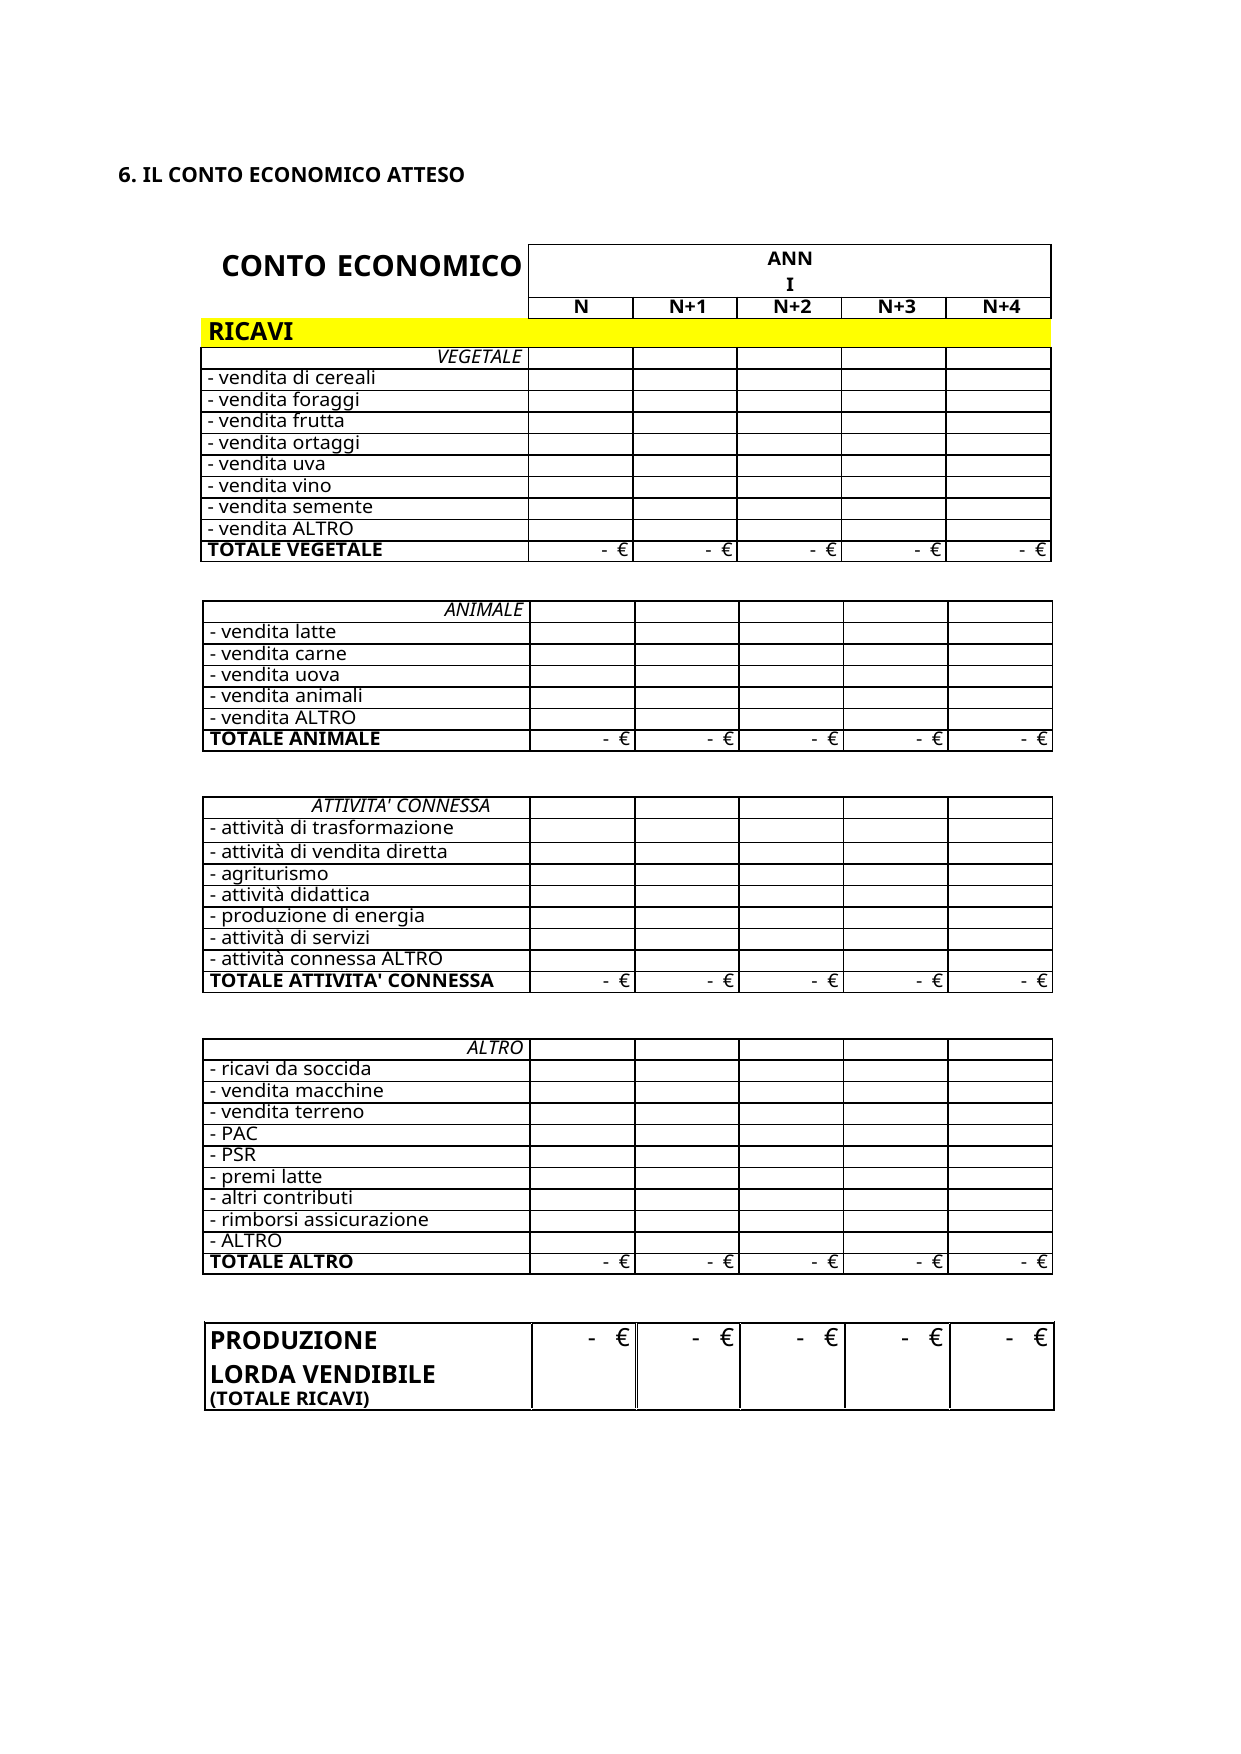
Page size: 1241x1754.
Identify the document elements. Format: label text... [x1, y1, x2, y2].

table_cell N+3 [842, 298, 945, 317]
table_cell - attività di vendita diretta [204, 843, 529, 863]
table_cell - vendita uva [202, 456, 528, 476]
table_cell [636, 1190, 738, 1209]
table_cell [529, 391, 632, 411]
table_header [636, 602, 738, 622]
table_cell [842, 477, 945, 497]
table_cell [738, 520, 841, 540]
table_cell [844, 623, 947, 643]
table_cell [844, 1233, 947, 1252]
table_cell [740, 908, 843, 928]
table_cell [531, 1211, 634, 1231]
table_header [949, 1040, 1052, 1059]
table_cell N+2 [738, 298, 841, 317]
table_cell - € [740, 1254, 843, 1273]
table_cell [531, 688, 634, 708]
table_header [636, 798, 738, 818]
table_cell - € [636, 1254, 738, 1273]
table_cell [947, 499, 1050, 518]
table_cell [844, 645, 947, 665]
table_cell - rimborsi assicurazione [204, 1211, 529, 1231]
table_cell [740, 1104, 843, 1124]
table_cell [636, 1082, 738, 1102]
table_cell [947, 391, 1050, 411]
table_cell N+4 [947, 298, 1050, 317]
table_cell [947, 413, 1050, 433]
table_cell [740, 1125, 843, 1145]
table_cell [947, 477, 1050, 497]
table_cell [740, 1190, 843, 1209]
table_header ALTRO [204, 1040, 529, 1059]
table_header CONTO ECONOMICO [201, 244, 528, 317]
table_cell [844, 1061, 947, 1081]
table_cell [634, 499, 736, 518]
table_cell [738, 499, 841, 518]
table_cell [531, 1233, 634, 1252]
table_cell [634, 477, 736, 497]
table_cell VEGETALE [202, 348, 528, 368]
table_cell [949, 1125, 1052, 1145]
table_cell [740, 623, 843, 643]
table_cell - € [844, 1254, 947, 1273]
table_cell - premi latte [204, 1168, 529, 1188]
table_cell [947, 434, 1050, 454]
table_cell [844, 843, 947, 863]
table_header [844, 1040, 947, 1059]
table_cell [947, 370, 1050, 390]
table_header [740, 798, 843, 818]
table_cell - vendita ortaggi [202, 434, 528, 454]
table_cell - vendita latte [204, 623, 529, 643]
table_cell - € [529, 542, 632, 561]
table_cell [531, 1190, 634, 1209]
table_cell [949, 1082, 1052, 1102]
table_cell [949, 908, 1052, 928]
table_cell [740, 1233, 843, 1252]
table_header - € [636, 1324, 740, 1409]
table_cell [949, 666, 1052, 686]
table_cell [844, 1104, 947, 1124]
table_cell [529, 434, 632, 454]
table_cell - vendita frutta [202, 413, 528, 433]
table_cell [844, 1168, 947, 1188]
table_cell [636, 929, 738, 949]
table_cell [740, 929, 843, 949]
table_cell [842, 413, 945, 433]
table_cell [842, 520, 945, 540]
table_cell [947, 456, 1050, 476]
table_header ATTIVITA' CONNESSA [204, 798, 529, 818]
table_cell [842, 391, 945, 411]
table_cell [531, 929, 634, 949]
table_cell - € [949, 972, 1052, 991]
table_cell [844, 688, 947, 708]
table_cell [740, 951, 843, 971]
table_cell [949, 1147, 1052, 1167]
table_cell [949, 623, 1052, 643]
table_header [531, 798, 634, 818]
table_cell - € [740, 972, 843, 991]
table_cell [842, 348, 945, 368]
table_cell [634, 391, 736, 411]
table_cell - PSR [204, 1147, 529, 1167]
table_cell RICAVI [201, 318, 1051, 347]
table_cell [531, 819, 634, 842]
table_cell [531, 645, 634, 665]
table_cell - attività di servizi [204, 929, 529, 949]
table_header [844, 602, 947, 622]
table_cell [738, 477, 841, 497]
table_cell [844, 1147, 947, 1167]
table_header [531, 602, 634, 622]
table_cell [949, 1190, 1052, 1209]
table_cell [634, 434, 736, 454]
table_cell [949, 688, 1052, 708]
table_cell [738, 370, 841, 390]
table_cell [947, 348, 1050, 368]
table_cell - agriturismo [204, 865, 529, 885]
table_header - € [740, 1324, 845, 1409]
table_cell [634, 413, 736, 433]
table_cell - attività connessa ALTRO [204, 951, 529, 971]
table_cell [949, 1211, 1052, 1231]
table_cell [949, 1061, 1052, 1081]
table_cell - € [738, 542, 841, 561]
table_cell [740, 843, 843, 863]
table_cell - € [636, 972, 738, 991]
table_cell - vendita vino [202, 477, 528, 497]
table_cell [949, 886, 1052, 906]
table_cell [844, 865, 947, 885]
table_cell TOTALE ANIMALE [204, 731, 529, 750]
table_cell [844, 951, 947, 971]
table_cell TOTALE VEGETALE [202, 542, 528, 561]
table_cell [949, 709, 1052, 729]
text 6. IL CONTO ECONOMICO ATTESO [118, 160, 1122, 188]
table_cell [531, 1168, 634, 1188]
table_cell [636, 645, 738, 665]
table_cell [842, 434, 945, 454]
table_cell - € [531, 1254, 634, 1273]
table_cell [842, 370, 945, 390]
table_header [844, 798, 947, 818]
table_cell [844, 886, 947, 906]
table_cell - altri contributi [204, 1190, 529, 1209]
table_cell [529, 413, 632, 433]
table_cell - € [947, 542, 1050, 561]
table_cell [738, 348, 841, 368]
table_cell [740, 1211, 843, 1231]
table_cell [949, 1104, 1052, 1124]
table_cell [740, 886, 843, 906]
table_cell [636, 1168, 738, 1188]
table_header - € [532, 1324, 636, 1409]
table_cell TOTALE ALTRO [204, 1254, 529, 1273]
table_cell [529, 477, 632, 497]
table_cell - vendita di cereali [202, 370, 528, 390]
table_cell - ricavi da soccida [204, 1061, 529, 1081]
table_cell - € [842, 542, 945, 561]
table_cell [636, 865, 738, 885]
table_cell - € [844, 731, 947, 750]
table_cell [531, 908, 634, 928]
table_cell [844, 666, 947, 686]
table_cell [844, 1082, 947, 1102]
table_header - € [949, 1324, 1053, 1409]
table_cell - vendita terreno [204, 1104, 529, 1124]
table_header ANIMALE [204, 602, 529, 622]
table_cell - € [636, 731, 738, 750]
table_cell [738, 413, 841, 433]
table_cell [531, 1061, 634, 1081]
table_cell [844, 1211, 947, 1231]
table_cell - € [949, 1254, 1052, 1273]
table_header ANNI [529, 245, 1050, 297]
table_cell [947, 520, 1050, 540]
table_cell [949, 645, 1052, 665]
table_cell [740, 1147, 843, 1167]
table_cell - € [634, 542, 736, 561]
table_cell - ALTRO [204, 1233, 529, 1252]
table_cell - vendita uova [204, 666, 529, 686]
table_cell [529, 348, 632, 368]
table_cell N+1 [634, 298, 736, 317]
table_cell [740, 666, 843, 686]
table_cell [740, 709, 843, 729]
table_cell - € [949, 731, 1052, 750]
table_cell [740, 1082, 843, 1102]
table_cell [740, 1168, 843, 1188]
table_cell [949, 865, 1052, 885]
table_header [949, 798, 1052, 818]
table_cell [949, 1168, 1052, 1188]
table_cell - € [531, 731, 634, 750]
table_cell [636, 709, 738, 729]
table_cell [844, 929, 947, 949]
table_cell [844, 819, 947, 842]
table_cell [531, 886, 634, 906]
table_cell [738, 391, 841, 411]
table_cell [844, 709, 947, 729]
table_cell [531, 709, 634, 729]
table_cell - € [844, 972, 947, 991]
table_cell [531, 843, 634, 863]
table_cell [949, 951, 1052, 971]
table_cell - attività didattica [204, 886, 529, 906]
table_cell [531, 951, 634, 971]
table_cell [740, 819, 843, 842]
table_cell [531, 865, 634, 885]
table_cell [738, 434, 841, 454]
table_cell - € [531, 972, 634, 991]
table_cell [636, 886, 738, 906]
table_cell [636, 951, 738, 971]
table_cell [842, 499, 945, 518]
table_cell - vendita carne [204, 645, 529, 665]
table_cell [529, 499, 632, 518]
table_cell [636, 1233, 738, 1252]
table_cell [636, 688, 738, 708]
table_cell [636, 843, 738, 863]
table_header PRODUZIONE LORDA VENDIBILE (TOTALE RICAVI) [206, 1324, 532, 1409]
table_cell [949, 843, 1052, 863]
table_cell [738, 456, 841, 476]
table_cell [531, 1104, 634, 1124]
table_cell [529, 370, 632, 390]
table_cell [636, 1104, 738, 1124]
table_cell [529, 456, 632, 476]
table_cell [740, 1061, 843, 1081]
table_cell [636, 666, 738, 686]
table_cell [636, 1061, 738, 1081]
table_cell TOTALE ATTIVITA' CONNESSA [204, 972, 529, 991]
table_cell [740, 865, 843, 885]
table_cell [636, 908, 738, 928]
table_header [531, 1040, 634, 1059]
table_cell [531, 1082, 634, 1102]
table_cell [531, 623, 634, 643]
table_cell [740, 645, 843, 665]
table_cell N [529, 298, 632, 317]
table_cell [531, 1147, 634, 1167]
table_cell [844, 908, 947, 928]
table_cell - produzione di energia [204, 908, 529, 928]
table_header [740, 602, 843, 622]
table_cell [844, 1125, 947, 1145]
table_cell [529, 520, 632, 540]
table_header - € [845, 1324, 949, 1409]
table_cell - PAC [204, 1125, 529, 1145]
table_cell [636, 623, 738, 643]
table_header [636, 1040, 738, 1059]
table_cell - vendita semente [202, 499, 528, 518]
table_header [740, 1040, 843, 1059]
table_cell [634, 348, 736, 368]
table_cell [634, 456, 736, 476]
table_cell - vendita ALTRO [204, 709, 529, 729]
table_cell [636, 1147, 738, 1167]
table_cell - vendita macchine [204, 1082, 529, 1102]
table_cell [949, 1233, 1052, 1252]
table_cell - vendita foraggi [202, 391, 528, 411]
table_cell - vendita animali [204, 688, 529, 708]
table_cell [531, 1125, 634, 1145]
table_header [949, 602, 1052, 622]
table_cell [842, 456, 945, 476]
table_cell [740, 688, 843, 708]
table_cell [636, 1125, 738, 1145]
table_cell [634, 520, 736, 540]
table_cell [634, 370, 736, 390]
table_cell [949, 819, 1052, 842]
table_cell [636, 1211, 738, 1231]
table_cell - € [740, 731, 843, 750]
table_cell [531, 666, 634, 686]
table_cell - vendita ALTRO [202, 520, 528, 540]
table_cell [844, 1190, 947, 1209]
table_cell [636, 819, 738, 842]
table_cell [949, 929, 1052, 949]
table_cell - attività di trasformazione [204, 819, 529, 842]
